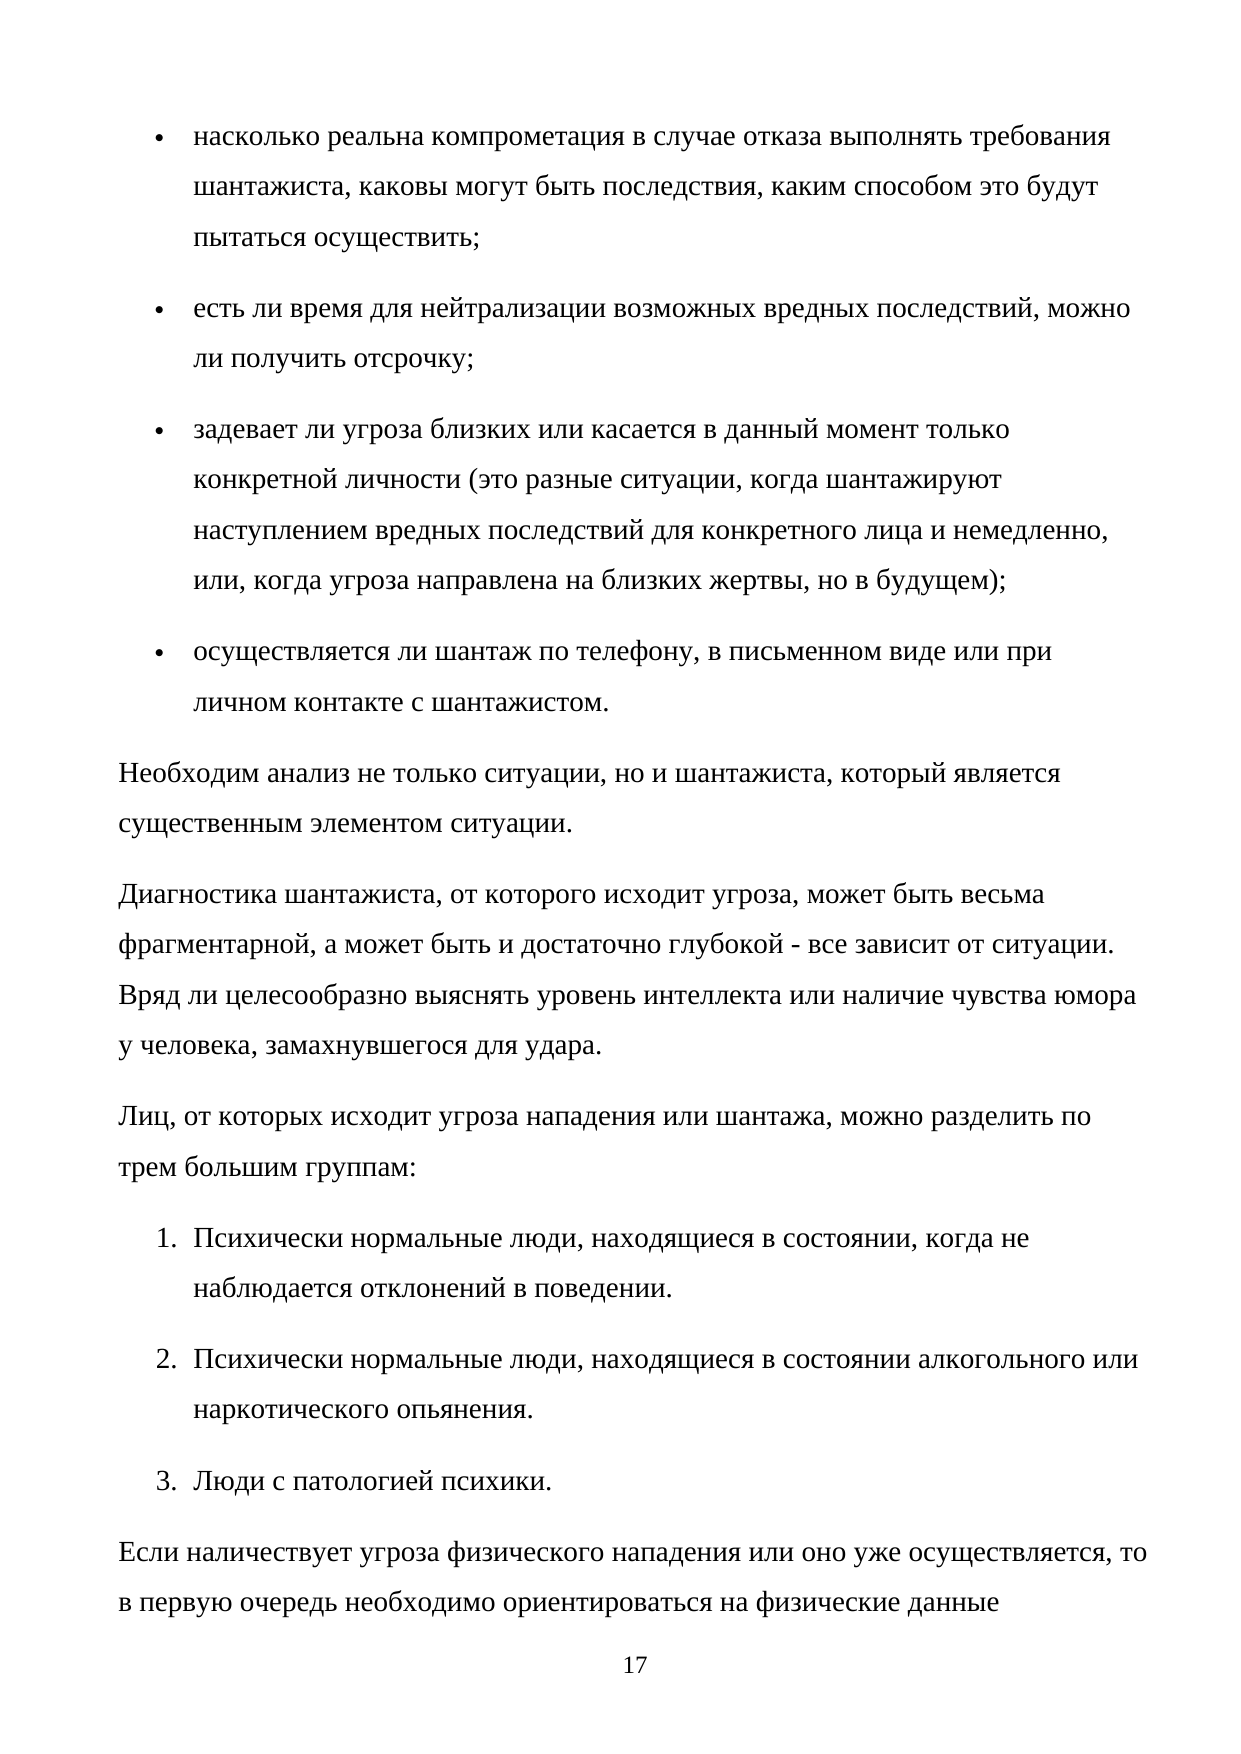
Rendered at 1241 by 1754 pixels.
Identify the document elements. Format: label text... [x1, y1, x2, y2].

text Лиц, от которых исходит угроза нападения или шантажа, можно разделить по трем большим группам: [118, 1098, 1152, 1182]
list есть ли время для нейтрализации возможных вредных последствий, можно ли получить отсрочку; [156, 290, 1152, 374]
text Диагностика шантажиста, от которого исходит угроза, может быть весьма фрагментарной, а может быть и достаточно глубокой - все зависит от ситуации. Вряд ли целесообразно выяснять уровень интеллекта или наличие чувства юмора у человека, замахнувшегося для удара. [118, 876, 1152, 1061]
list Люди с патологией психики. [156, 1463, 1152, 1496]
list насколько реальна компрометация в случае отказа выполнять требования шантажиста, каковы могут быть последствия, каким способом это будут пытаться осуществить; [156, 118, 1152, 252]
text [118, 1534, 1152, 1618]
list Психически нормальные люди, находящиеся в состоянии алкогольного или наркотического опьянения. [156, 1341, 1152, 1425]
text Необходим анализ не только ситуации, но и шантажиста, который является существенным элементом ситуации. [118, 755, 1152, 839]
list задевает ли угроза близких или касается в данный момент только конкретной личности (это разные ситуации, когда шантажируют наступлением вредных последствий для конкретного лица и немедленно, или, когда угроза направлена на близких жертвы, но в будущем); [156, 411, 1152, 596]
list осуществляется ли шантаж по телефону, в письменном виде или при личном контакте с шантажистом. [156, 633, 1152, 717]
list Психически нормальные люди, находящиеся в состоянии, когда не наблюдается отклонений в поведении. [156, 1220, 1152, 1304]
